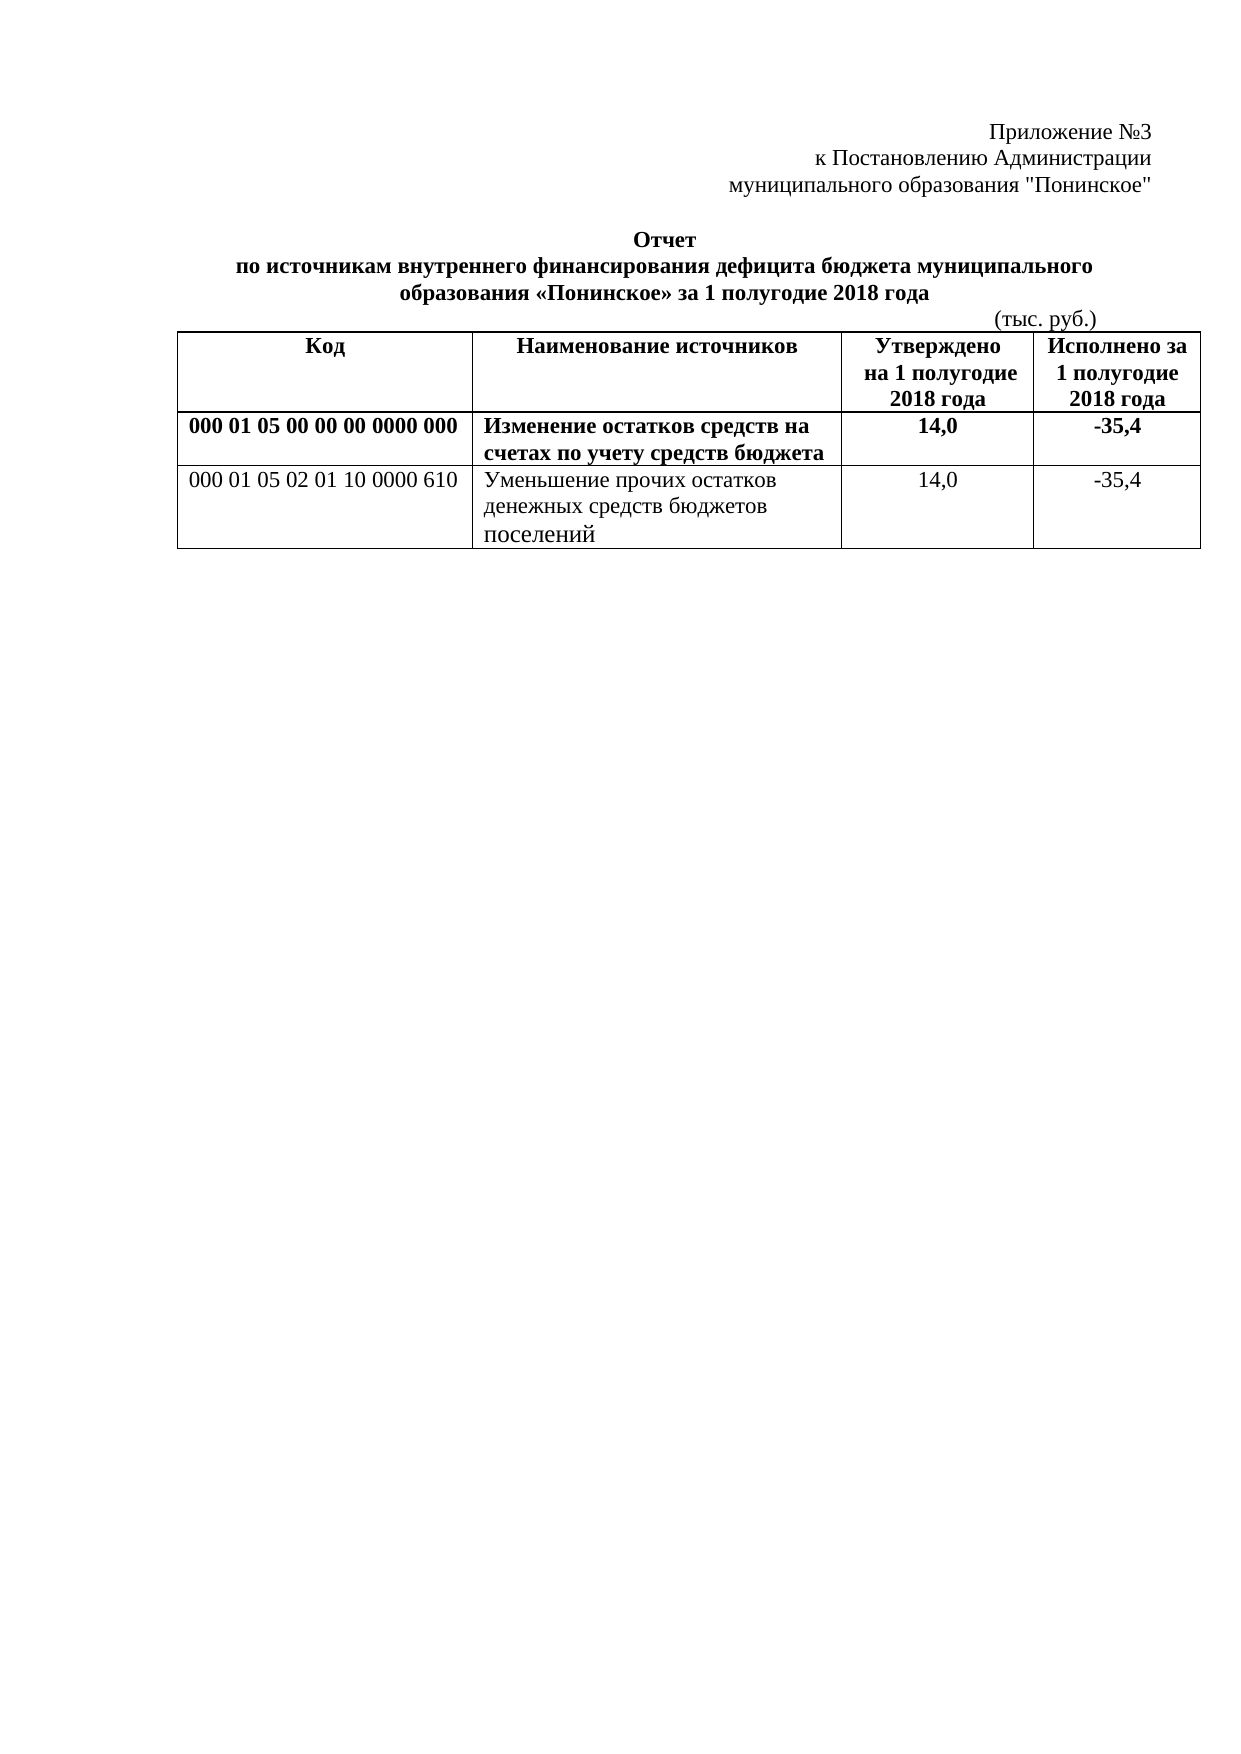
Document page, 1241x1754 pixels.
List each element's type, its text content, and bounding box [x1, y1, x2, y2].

table_cell 000 01 05 00 00 00 0000 000 [178, 413, 472, 465]
table_cell -35,4 [1034, 413, 1200, 465]
text Отчет [177, 226, 1152, 252]
text (тыс. руб.) [988, 305, 1152, 331]
table_header Утверждено на 1 полугодие 2018 года [842, 333, 1033, 411]
table_header Наименование источников [473, 333, 841, 411]
text к Постановлению Администрации [177, 144, 1152, 171]
table_header Исполнено за 1 полугодие 2018 года [1034, 333, 1200, 411]
table_cell 000 01 05 02 01 10 0000 610 [178, 466, 472, 548]
text Приложение №3 [177, 118, 1152, 144]
text муниципального образования "Понинское" [177, 171, 1152, 197]
table_cell -35,4 [1034, 466, 1200, 548]
table_cell Уменьшение прочих остатков денежных средств бюджетов поселений [473, 466, 841, 548]
table_cell 14,0 [842, 413, 1033, 465]
table_cell 14,0 [842, 466, 1033, 548]
table_header Код [178, 333, 472, 411]
text по источникам внутреннего финансирования дефицита бюджета муниципального образования «Понинское» за 1 полугодие 2018 года [177, 252, 1152, 305]
table_cell Изменение остатков средств на счетах по учету средств бюджета [473, 413, 841, 465]
